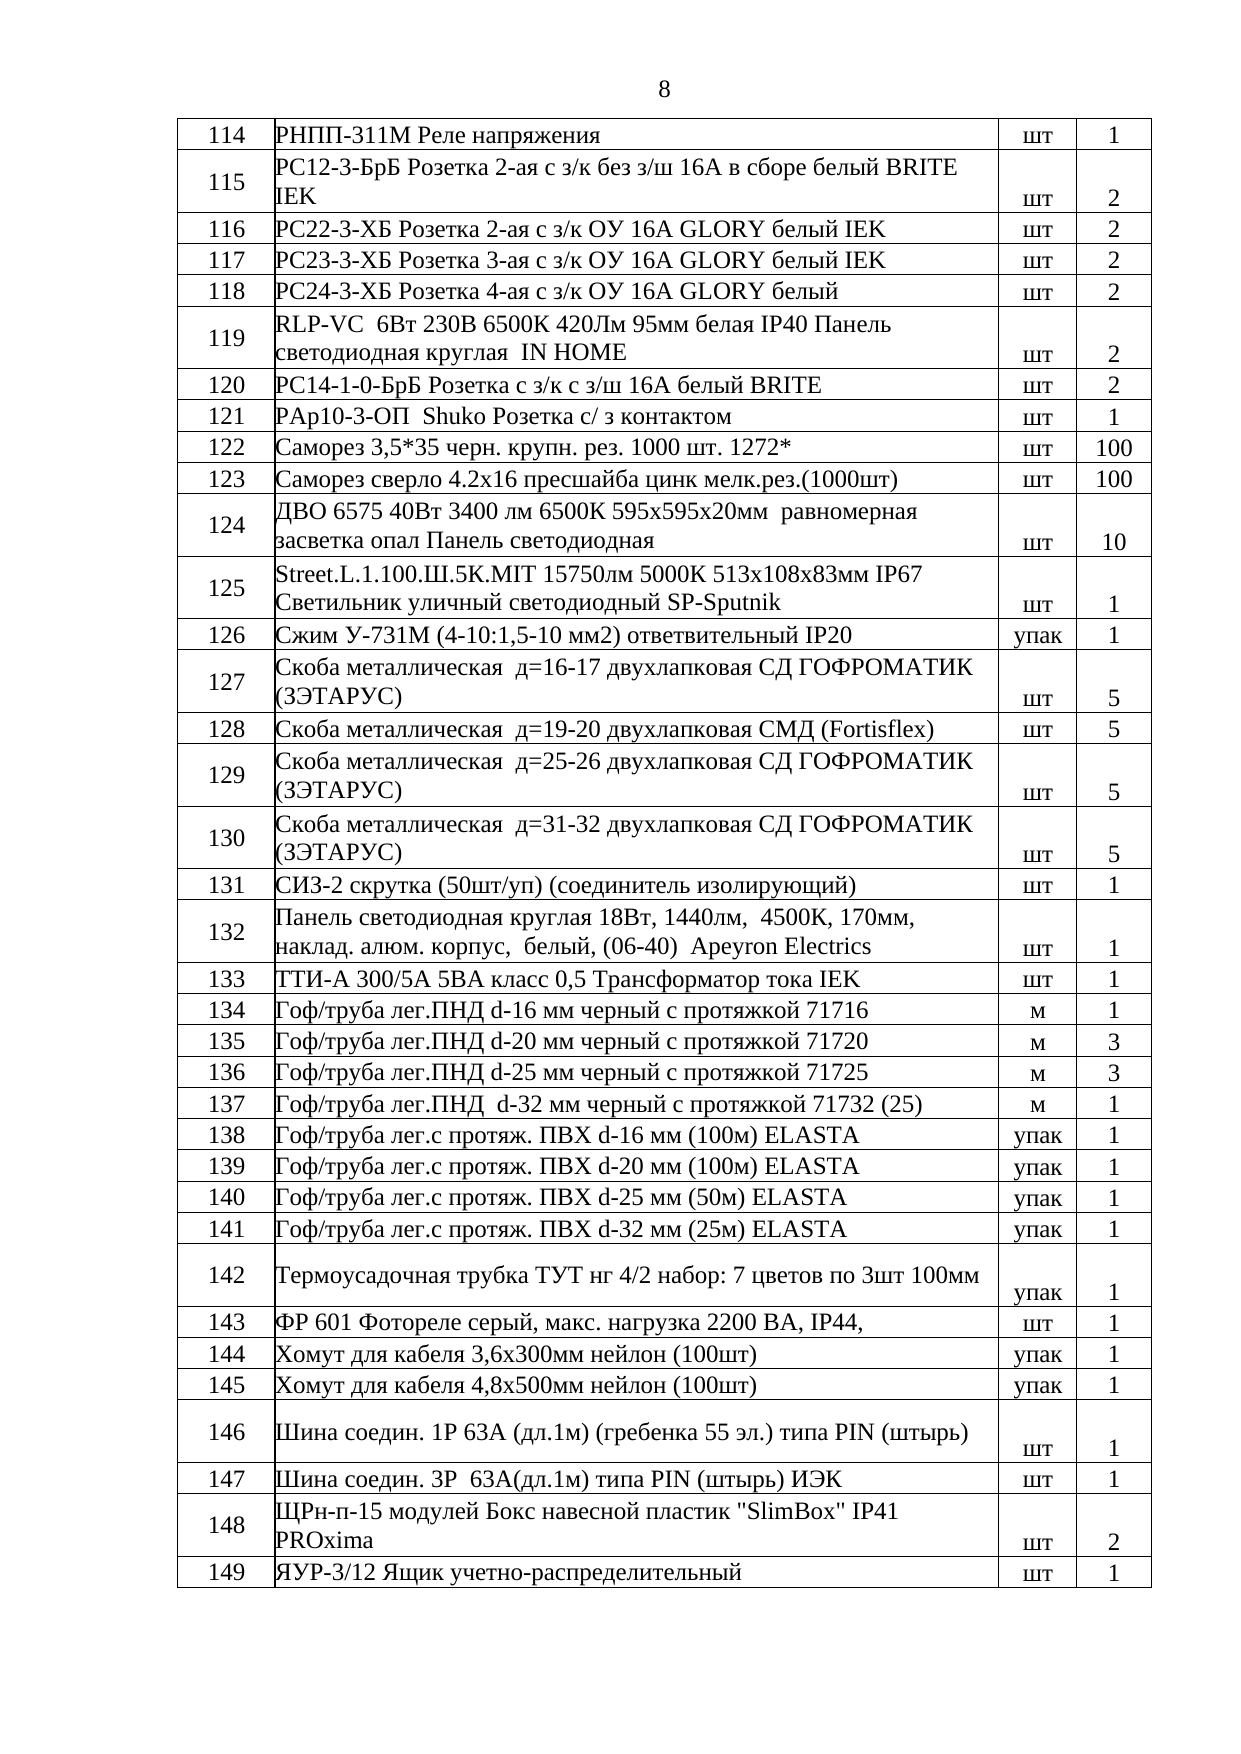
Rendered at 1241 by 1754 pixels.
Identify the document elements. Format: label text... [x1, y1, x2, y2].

table_cell шт [999, 400, 1076, 431]
table_cell 132 [178, 900, 274, 962]
table_cell м [999, 1088, 1076, 1118]
table_cell 145 [178, 1369, 274, 1399]
table_cell РС12-3-БрБ Розетка 2-ая с з/к без з/ш 16А в сборе белый BRITE IEK [276, 150, 998, 212]
table_cell Гоф/труба лег.с протяж. ПВХ d-25 мм (50м) ELASTA [276, 1182, 998, 1212]
table_cell 121 [178, 400, 274, 431]
table_cell 5 [1077, 807, 1151, 868]
table_cell РНПП-311М Реле напряжения [276, 119, 998, 149]
table_cell 116 [178, 213, 274, 243]
table_cell Гоф/труба лег.с протяж. ПВХ d-32 мм (25м) ELASTA [276, 1213, 998, 1243]
table_cell шт [999, 1400, 1076, 1462]
table_cell 1 [1077, 119, 1151, 149]
table_cell 5 [1077, 744, 1151, 806]
table_cell Шина соедин. 1Р 63А (дл.1м) (гребенка 55 эл.) типа PIN (штырь) [276, 1400, 998, 1462]
table_cell 138 [178, 1119, 274, 1149]
table_cell 1 [1077, 1119, 1151, 1149]
table_cell шт [999, 307, 1076, 368]
table_cell 136 [178, 1057, 274, 1087]
table_cell шт [999, 1494, 1076, 1556]
table_cell шт [999, 150, 1076, 212]
table_cell м [999, 994, 1076, 1024]
table_cell ЩРн-п-15 модулей Бокс навесной пластик "SlimBox" IP41 PROxima [276, 1494, 998, 1556]
table_cell упак [999, 1338, 1076, 1368]
table_cell 1 [1077, 1182, 1151, 1212]
table_cell упак [999, 1213, 1076, 1243]
table_cell 5 [1077, 650, 1151, 712]
table_cell 1 [1077, 1088, 1151, 1118]
table_cell упак [999, 1182, 1076, 1212]
table_cell 2 [1077, 244, 1151, 274]
table_cell Скоба металлическая д=19-20 двухлапковая СМД (Fortisflex) [276, 713, 998, 743]
table_cell Хомут для кабеля 4,8х500мм нейлон (100шт) [276, 1369, 998, 1399]
table_cell ЯУР-3/12 Ящик учетно-распределительный [276, 1557, 998, 1587]
table_cell Сжим У-731М (4-10:1,5-10 мм2) ответвительный IP20 [276, 619, 998, 649]
table_cell 120 [178, 369, 274, 399]
table_cell шт [999, 713, 1076, 743]
table_cell Панель светодиодная круглая 18Вт, 1440лм, 4500К, 170мм, наклад. алюм. корпус, белый, (06-40) Apeyron Electrics [276, 900, 998, 962]
table_cell 1 [1077, 994, 1151, 1024]
table_cell упак [999, 1119, 1076, 1149]
table_cell 1 [1077, 963, 1151, 993]
table_cell шт [999, 963, 1076, 993]
table_cell 146 [178, 1400, 274, 1462]
table_cell 142 [178, 1244, 274, 1306]
table_cell 114 [178, 119, 274, 149]
table_cell СИЗ-2 скрутка (50шт/уп) (соединитель изолирующий) [276, 869, 998, 899]
table_cell 2 [1077, 369, 1151, 399]
table_cell Шина соедин. 3Р 63А(дл.1м) типа PIN (штырь) ИЭК [276, 1463, 998, 1493]
table_cell 137 [178, 1088, 274, 1118]
table_cell 100 [1077, 432, 1151, 462]
table_cell 115 [178, 150, 274, 212]
table_cell Саморез 3,5*35 черн. крупн. рез. 1000 шт. 1272* [276, 432, 998, 462]
table_cell 10 [1077, 494, 1151, 556]
table_cell 1 [1077, 869, 1151, 899]
table_cell 125 [178, 557, 274, 618]
table_cell 131 [178, 869, 274, 899]
table_cell шт [999, 275, 1076, 306]
table_cell 100 [1077, 463, 1151, 493]
table_cell 1 [1077, 1557, 1151, 1587]
table_cell 135 [178, 1025, 274, 1056]
table_cell Скоба металлическая д=25-26 двухлапковая СД ГОФРОМАТИК (ЗЭТАРУС) [276, 744, 998, 806]
table_cell 3 [1077, 1025, 1151, 1056]
table_cell Термоусадочная трубка ТУТ нг 4/2 набор: 7 цветов по 3шт 100мм [276, 1244, 998, 1306]
table_cell 1 [1077, 1338, 1151, 1368]
table_cell РС23-3-ХБ Розетка 3-ая с з/к ОУ 16А GLORY белый IEK [276, 244, 998, 274]
table_cell 140 [178, 1182, 274, 1212]
table_cell Гоф/труба лег.ПНД d-32 мм черный с протяжкой 71732 (25) [276, 1088, 998, 1118]
table_cell ТТИ-А 300/5А 5ВА класс 0,5 Трансформатор тока IEK [276, 963, 998, 993]
table_cell упак [999, 619, 1076, 649]
table_cell шт [999, 119, 1076, 149]
table_cell 2 [1077, 150, 1151, 212]
table_cell шт [999, 1307, 1076, 1337]
table_cell 2 [1077, 213, 1151, 243]
table_cell 149 [178, 1557, 274, 1587]
table_cell 1 [1077, 900, 1151, 962]
table_cell 1 [1077, 1213, 1151, 1243]
table_cell Хомут для кабеля 3,6х300мм нейлон (100шт) [276, 1338, 998, 1368]
table_cell м [999, 1025, 1076, 1056]
table_cell Гоф/труба лег.с протяж. ПВХ d-20 мм (100м) ELASTA [276, 1150, 998, 1181]
table_cell упак [999, 1244, 1076, 1306]
table_cell шт [999, 1557, 1076, 1587]
table_cell 130 [178, 807, 274, 868]
table_cell 134 [178, 994, 274, 1024]
table_cell RLP-VC 6Вт 230В 6500К 420Лм 95мм белая IP40 Панель светодиодная круглая IN HOME [276, 307, 998, 368]
table_cell РС24-3-ХБ Розетка 4-ая с з/к ОУ 16А GLORY белый [276, 275, 998, 306]
table_cell шт [999, 432, 1076, 462]
table_cell 144 [178, 1338, 274, 1368]
table_cell 1 [1077, 1307, 1151, 1337]
table_cell шт [999, 557, 1076, 618]
table_cell шт [999, 494, 1076, 556]
table_cell 3 [1077, 1057, 1151, 1087]
table_cell 1 [1077, 1244, 1151, 1306]
table_cell 2 [1077, 307, 1151, 368]
table_cell шт [999, 244, 1076, 274]
table_cell м [999, 1057, 1076, 1087]
table_cell 2 [1077, 1494, 1151, 1556]
table_cell ФР 601 Фотореле серый, макс. нагрузка 2200 ВА, IP44, [276, 1307, 998, 1337]
table_cell ДВО 6575 40Вт 3400 лм 6500К 595х595х20мм равномерная засветка опал Панель светодиодная [276, 494, 998, 556]
table_cell Street.L.1.100.Ш.5К.MIT 15750лм 5000К 513х108х83мм IP67 Светильник уличный светодиодный SP-Sputnik [276, 557, 998, 618]
table_cell Скоба металлическая д=31-32 двухлапковая СД ГОФРОМАТИК (ЗЭТАРУС) [276, 807, 998, 868]
table_cell 143 [178, 1307, 274, 1337]
table_cell шт [999, 213, 1076, 243]
table_cell 1 [1077, 557, 1151, 618]
table_cell Скоба металлическая д=16-17 двухлапковая СД ГОФРОМАТИК (ЗЭТАРУС) [276, 650, 998, 712]
table_cell 127 [178, 650, 274, 712]
table_cell 1 [1077, 1369, 1151, 1399]
table_cell Гоф/труба лег.с протяж. ПВХ d-16 мм (100м) ELASTA [276, 1119, 998, 1149]
table_cell 119 [178, 307, 274, 368]
table_cell шт [999, 869, 1076, 899]
table_cell 117 [178, 244, 274, 274]
table_cell 139 [178, 1150, 274, 1181]
table_cell 148 [178, 1494, 274, 1556]
table_cell 1 [1077, 1400, 1151, 1462]
table_cell 1 [1077, 1150, 1151, 1181]
table_cell Саморез сверло 4.2х16 пресшайба цинк мелк.рез.(1000шт) [276, 463, 998, 493]
table_cell 118 [178, 275, 274, 306]
table_cell 147 [178, 1463, 274, 1493]
table_cell 129 [178, 744, 274, 806]
table_cell шт [999, 463, 1076, 493]
table_cell 2 [1077, 275, 1151, 306]
table_cell 1 [1077, 400, 1151, 431]
table_cell Гоф/труба лег.ПНД d-20 мм черный с протяжкой 71720 [276, 1025, 998, 1056]
table_cell Гоф/труба лег.ПНД d-25 мм черный с протяжкой 71725 [276, 1057, 998, 1087]
table_cell шт [999, 900, 1076, 962]
table_cell РАр10-3-ОП Shuko Розетка с/ з контактом [276, 400, 998, 431]
table_cell 124 [178, 494, 274, 556]
table_cell упак [999, 1369, 1076, 1399]
table_cell 141 [178, 1213, 274, 1243]
table_cell Гоф/труба лег.ПНД d-16 мм черный с протяжкой 71716 [276, 994, 998, 1024]
table_cell 126 [178, 619, 274, 649]
table_cell шт [999, 807, 1076, 868]
table_cell 1 [1077, 1463, 1151, 1493]
table_cell шт [999, 744, 1076, 806]
table_cell 1 [1077, 619, 1151, 649]
table_cell шт [999, 650, 1076, 712]
table_cell упак [999, 1150, 1076, 1181]
table_cell шт [999, 369, 1076, 399]
table_cell шт [999, 1463, 1076, 1493]
table_cell 133 [178, 963, 274, 993]
table_cell РС22-3-ХБ Розетка 2-ая с з/к ОУ 16А GLORY белый IEK [276, 213, 998, 243]
table_cell РС14-1-0-БрБ Розетка с з/к с з/ш 16А белый BRITE [276, 369, 998, 399]
table_cell 122 [178, 432, 274, 462]
table_cell 5 [1077, 713, 1151, 743]
table_cell 128 [178, 713, 274, 743]
table_cell 123 [178, 463, 274, 493]
